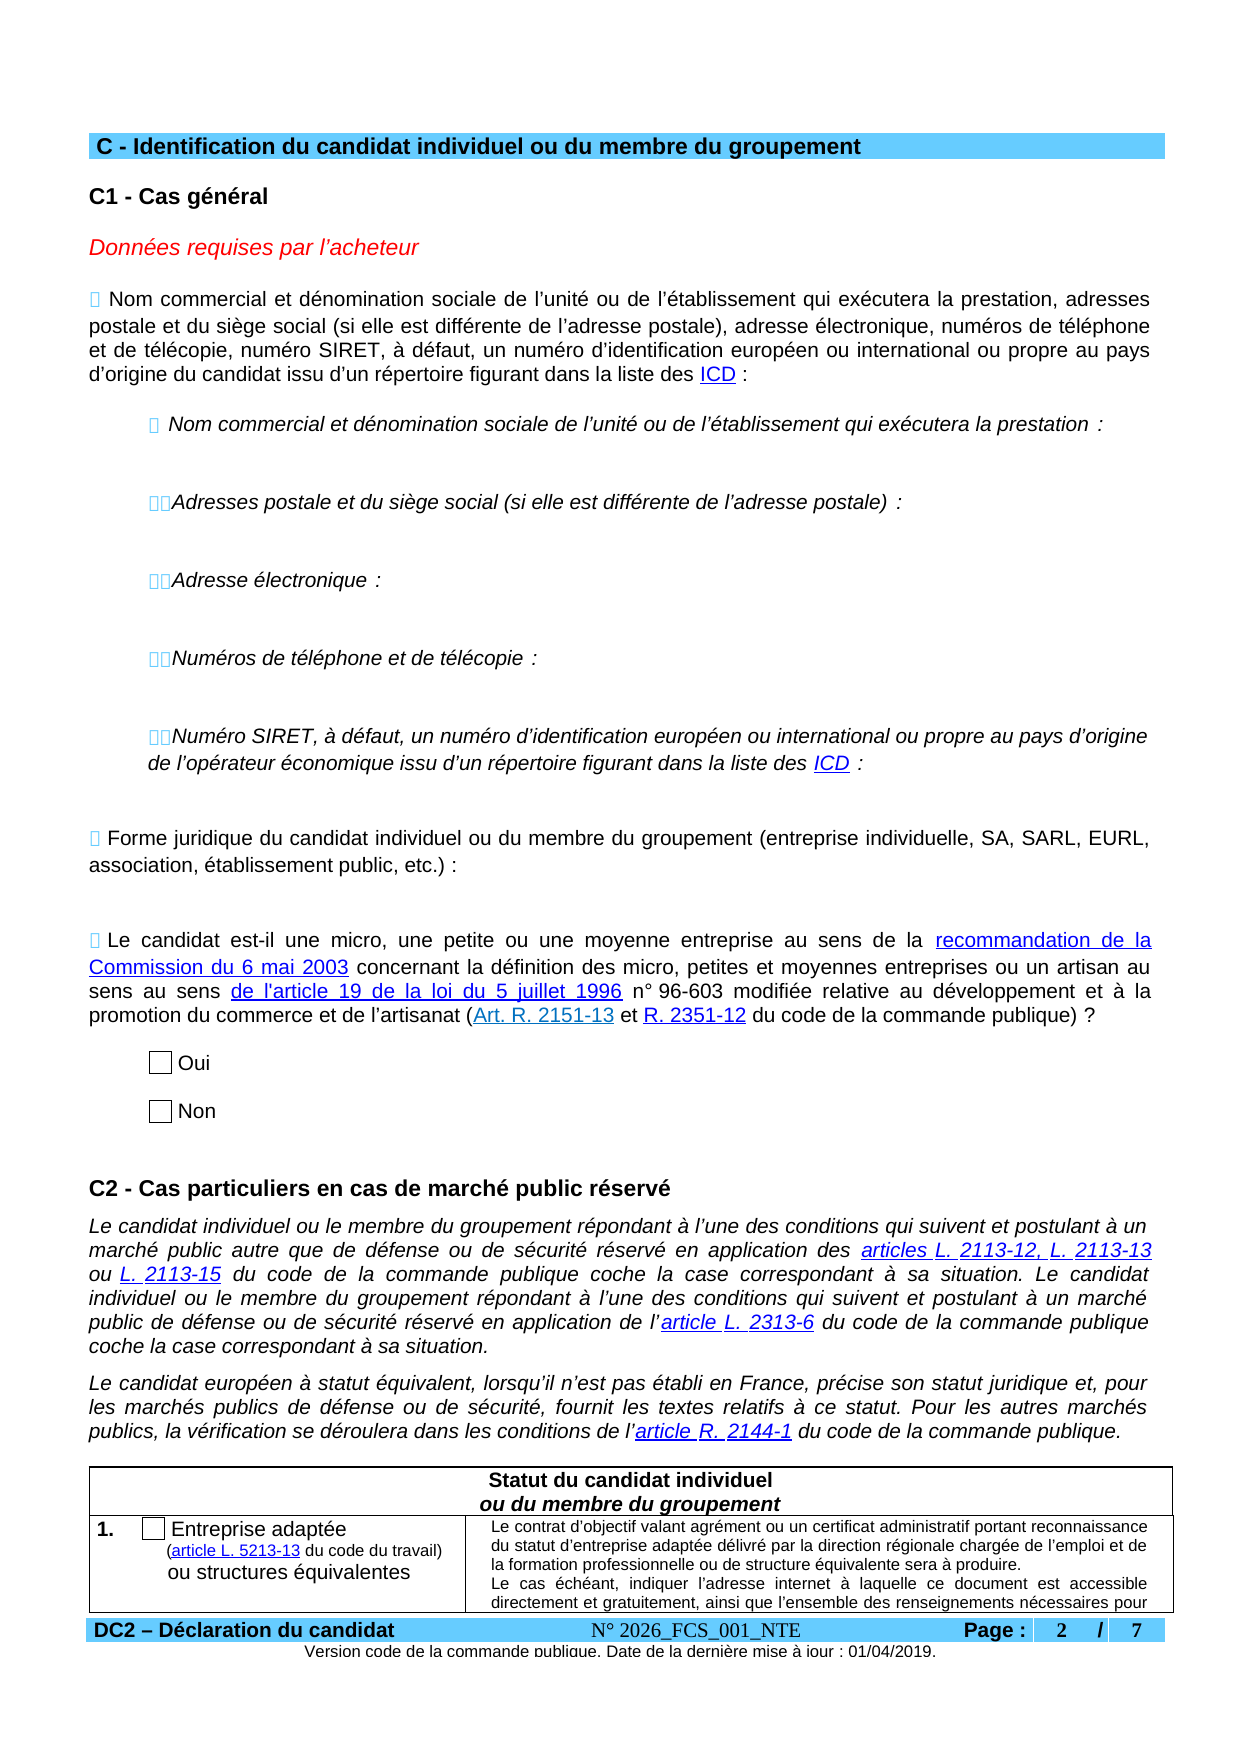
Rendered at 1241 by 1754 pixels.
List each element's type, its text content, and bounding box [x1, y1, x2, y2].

subtitle  Nom commercial et dénomination sociale de l’unité ou de l’établissement qui exécutera la prestation : [148, 409, 1152, 439]
subtitle Numéro SIRET, à défaut, un numéro d’identification européen ou international ou propre au pays d’origine de l’opérateur économique issu d’un répertoire figurant dans la liste des ICD : [148, 721, 1152, 775]
subtitle C1 - Cas général [89, 183, 1152, 209]
subtitle Numéros de téléphone et de télécopie : [148, 643, 1152, 673]
text Le candidat individuel ou le membre du groupement répondant à l’une des conditions qui suivent et postulant à un marché public autre que de défense ou de sécurité réservé en application des articles L. 2113-12, L. 2113-13 ou L. 2113-15 du code de la commande publique coche la case correspondant à sa situation. Le candidat individuel ou le membre du groupement répondant à l’une des conditions qui suivent et postulant à un marché public de défense ou de sécurité réservé en application de l’article L. 2313-6 du code de la commande publique coche la case correspondant à sa situation. [89, 1214, 1152, 1358]
text  Forme juridique du candidat individuel ou du membre du groupement (entreprise individuelle, SA, SARL, EURL, association, établissement public, etc.) : [89, 823, 1152, 877]
subtitle Adresse électronique : [148, 565, 1152, 595]
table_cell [466, 1516, 1173, 1612]
table_header C - Identification du candidat individuel ou du membre du groupement [89, 133, 1165, 159]
text C2 - Cas particuliers en cas de marché public réservé [89, 1175, 1152, 1202]
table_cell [90, 1516, 465, 1612]
text  Le candidat est-il une micro, une petite ou une moyenne entreprise au sens de la recommandation de la Commission du 6 mai 2003 concernant la définition des micro, petites et moyennes entreprises ou un artisan au sens au sens de l'article 19 de la loi du 5 juillet 1996 n° 96-603 modifiée relative au développement et à la promotion du commerce et de l’artisanat (Art. R. 2151-13 et R. 2351-12 du code de la commande publique) ? [89, 925, 1152, 1026]
text Données requises par l’acheteur [89, 234, 1152, 260]
text Non [148, 1098, 1152, 1123]
text Oui [148, 1050, 1152, 1074]
subtitle  Nom commercial et dénomination sociale de l’unité ou de l’établissement qui exécutera la prestation, adresses postale et du siège social (si elle est différente de l’adresse postale), adresse électronique, numéros de téléphone et de télécopie, numéro SIRET, à défaut, un numéro d’identification européen ou international ou propre au pays d’origine du candidat issu d’un répertoire figurant dans la liste des ICD : [89, 284, 1152, 386]
table_header Statut du candidat individuel ou du membre du groupement [90, 1468, 1172, 1515]
text Le candidat européen à statut équivalent, lorsqu’il n’est pas établi en France, précise son statut juridique et, pour les marchés publics de défense ou de sécurité, fournit les textes relatifs à ce statut. Pour les autres marchés publics, la vérification se déroulera dans les conditions de l’article R. 2144-1 du code de la commande publique. [89, 1371, 1152, 1442]
subtitle Adresses postale et du siège social (si elle est différente de l’adresse postale) : [148, 487, 1152, 517]
